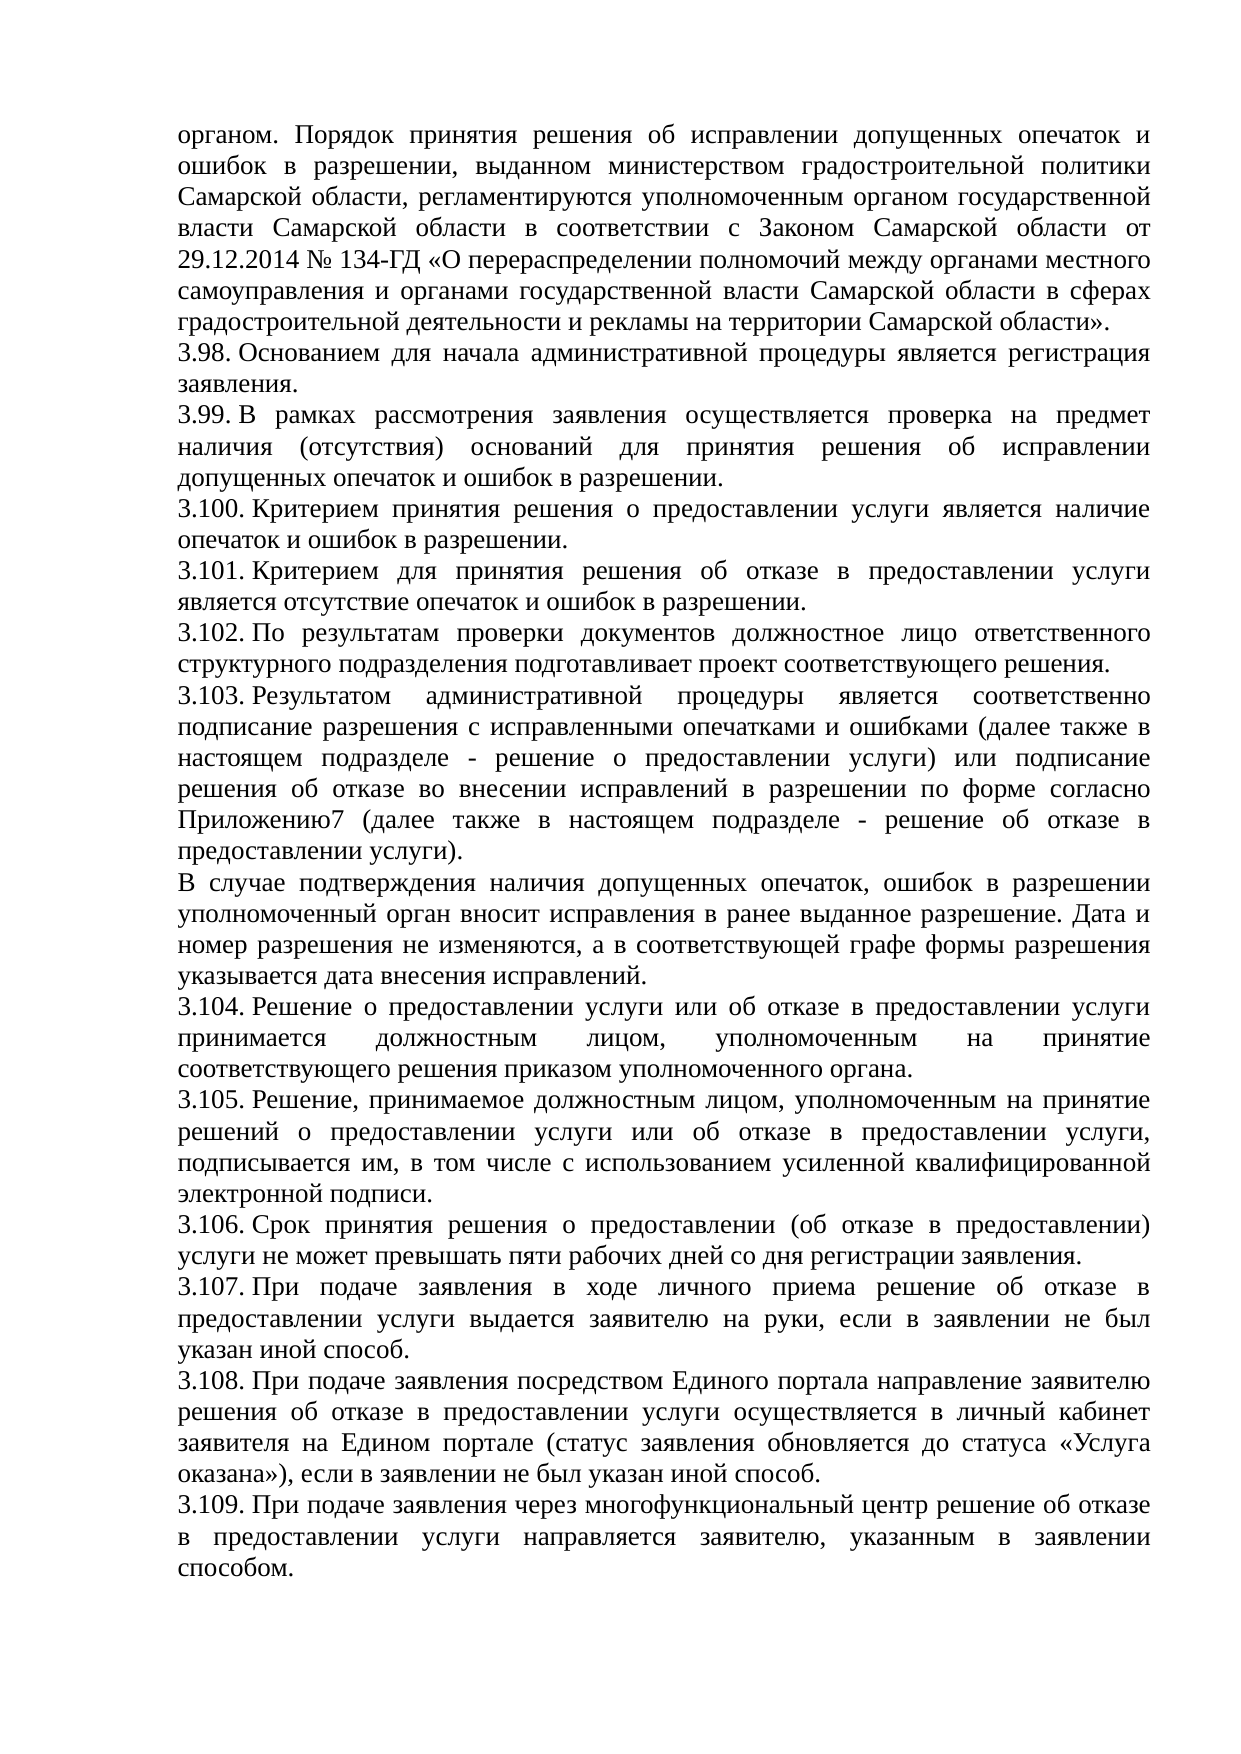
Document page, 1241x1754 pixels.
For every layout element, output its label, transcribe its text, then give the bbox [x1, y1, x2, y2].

text 3.100. Критерием принятия решения о предоставлении услуги является наличие опечаток и ошибок в разрешении. [177, 492, 1152, 554]
text 3.105. Решение, принимаемое должностным лицом, уполномоченным на принятие решений о предоставлении услуги или об отказе в предоставлении услуги, подписывается им, в том числе с использованием усиленной квалифицированной электронной подписи. [177, 1084, 1152, 1208]
text 3.101. Критерием для принятия решения об отказе в предоставлении услуги является отсутствие опечаток и ошибок в разрешении. [177, 554, 1152, 616]
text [177, 118, 1152, 336]
text 3.98. Основанием для начала административной процедуры является регистрация заявления. [177, 336, 1152, 398]
text 3.99. В рамках рассмотрения заявления осуществляется проверка на предмет наличия (отсутствия) оснований для принятия решения об исправлении допущенных опечаток и ошибок в разрешении. [177, 398, 1152, 492]
text В случае подтверждения наличия допущенных опечаток, ошибок в разрешении уполномоченный орган вносит исправления в ранее выданное разрешение. Дата и номер разрешения не изменяются, а в соответствующей графе формы разрешения указывается дата внесения исправлений. [177, 866, 1152, 990]
text 3.106. Срок принятия решения о предоставлении (об отказе в предоставлении) услуги не может превышать пяти рабочих дней со дня регистрации заявления. [177, 1208, 1152, 1271]
text 3.103. Результатом административной процедуры является соответственно подписание разрешения с исправленными опечатками и ошибками (далее также в настоящем подразделе - решение о предоставлении услуги) или подписание решения об отказе во внесении исправлений в разрешении по форме согласно Приложению7 (далее также в настоящем подразделе - решение об отказе в предоставлении услуги). [177, 679, 1152, 866]
text 3.108. При подаче заявления посредством Единого портала направление заявителю решения об отказе в предоставлении услуги осуществляется в личный кабинет заявителя на Едином портале (статус заявления обновляется до статуса «Услуга оказана»), если в заявлении не был указан иной способ. [177, 1364, 1152, 1488]
text 3.104. Решение о предоставлении услуги или об отказе в предоставлении услуги принимается должностным лицом, уполномоченным на принятие соответствующего решения приказом уполномоченного органа. [177, 990, 1152, 1084]
text 3.109. При подаче заявления через многофункциональный центр решение об отказе в предоставлении услуги направляется заявителю, указанным в заявлении способом. [177, 1488, 1152, 1582]
text 3.102. По результатам проверки документов должностное лицо ответственного структурного подразделения подготавливает проект соответствующего решения. [177, 616, 1152, 679]
text 3.107. При подаче заявления в ходе личного приема решение об отказе в предоставлении услуги выдается заявителю на руки, если в заявлении не был указан иной способ. [177, 1271, 1152, 1364]
